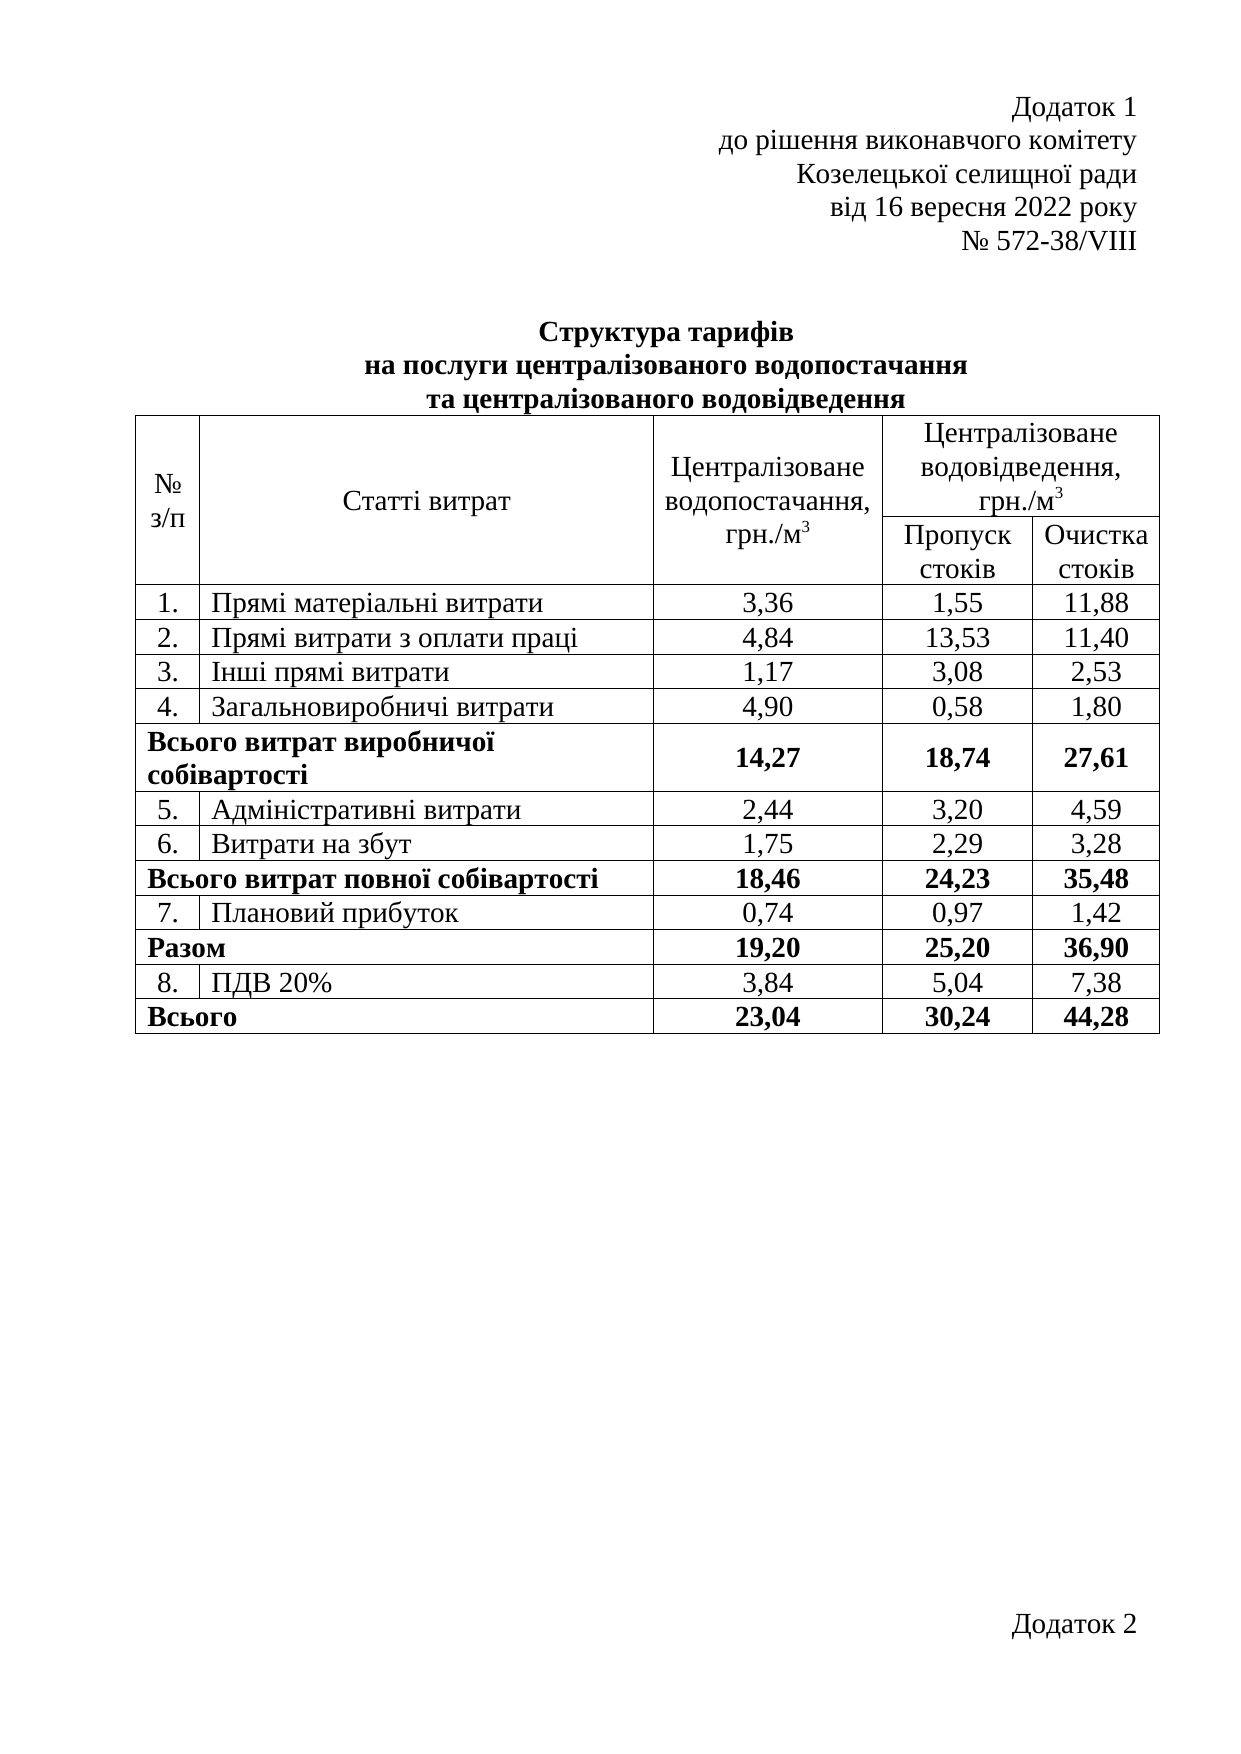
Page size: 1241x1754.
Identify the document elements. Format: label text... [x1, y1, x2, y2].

table_header Централізоване водовідведення, грн./м3 [883, 416, 1159, 516]
table_cell 3,36 [654, 585, 882, 619]
table_cell 3,08 [883, 655, 1032, 688]
table_cell 30,24 [883, 999, 1032, 1033]
table_cell ПДВ 20% [200, 965, 653, 998]
table_cell 1,75 [654, 826, 882, 860]
text та централізованого водовідведення [136, 381, 1137, 414]
table_cell 1,42 [1033, 896, 1159, 929]
table_cell 44,28 [1033, 999, 1159, 1033]
text Додаток 1 [667, 89, 1137, 122]
table_cell 7,38 [1033, 965, 1159, 998]
table_cell 3,28 [1033, 826, 1159, 860]
table_cell 24,23 [883, 861, 1032, 894]
table_cell Всього витрат виробничої собівартості [136, 724, 653, 791]
table_cell 6. [136, 826, 199, 860]
table_cell 2,53 [1033, 655, 1159, 688]
table_cell 1,55 [883, 585, 1032, 619]
table_cell Загальновиробничі витрати [200, 689, 653, 723]
table_cell 3. [136, 655, 199, 688]
table_header Централізоване водопостачання, грн./м3 [654, 416, 882, 584]
table_cell 13,53 [883, 620, 1032, 653]
table_cell 11,40 [1033, 620, 1159, 653]
table_cell 11,88 [1033, 585, 1159, 619]
text від 16 вересня 2022 року [667, 189, 1137, 223]
table_cell Всього витрат повної собівартості [136, 861, 653, 894]
table_cell Плановий прибуток [200, 896, 653, 929]
table_cell 2,44 [654, 792, 882, 825]
table_cell 2. [136, 620, 199, 653]
table_cell 7. [136, 896, 199, 929]
table_cell 3,84 [654, 965, 882, 998]
table_cell Прямі витрати з оплати праці [200, 620, 653, 653]
table_cell 2,29 [883, 826, 1032, 860]
table_cell 0,97 [883, 896, 1032, 929]
text до рішення виконавчого комітету [667, 122, 1137, 156]
table_cell 3,20 [883, 792, 1032, 825]
text Структура тарифів [136, 314, 1137, 347]
text на послуги централізованого водопостачання [136, 347, 1137, 381]
table_cell 36,90 [1033, 930, 1159, 964]
table_cell 35,48 [1033, 861, 1159, 894]
table_cell 1. [136, 585, 199, 619]
table_cell 4,84 [654, 620, 882, 653]
table_cell 0,58 [883, 689, 1032, 723]
table_cell Очистка стоків [1033, 517, 1159, 584]
table_cell Всього [136, 999, 653, 1033]
table_cell 0,74 [654, 896, 882, 929]
table_cell Витрати на збут [200, 826, 653, 860]
table_cell 5,04 [883, 965, 1032, 998]
table_cell Пропуск стоків [883, 517, 1032, 584]
table_cell 8. [136, 965, 199, 998]
table_header Статті витрат [200, 416, 653, 584]
table_cell Разом [136, 930, 653, 964]
table_cell 25,20 [883, 930, 1032, 964]
table_cell 1,80 [1033, 689, 1159, 723]
table_cell 19,20 [654, 930, 882, 964]
text Додаток 2 [667, 1606, 1137, 1639]
table_cell 27,61 [1033, 724, 1159, 791]
table_cell 14,27 [654, 724, 882, 791]
table_cell Інші прямі витрати [200, 655, 653, 688]
table_header № з/п [136, 416, 199, 584]
table_cell Прямі матеріальні витрати [200, 585, 653, 619]
table_cell 4. [136, 689, 199, 723]
table_cell 4,59 [1033, 792, 1159, 825]
table_cell 23,04 [654, 999, 882, 1033]
table_cell 1,17 [654, 655, 882, 688]
table_cell 4,90 [654, 689, 882, 723]
table_cell 5. [136, 792, 199, 825]
text № 572-38/VIII [667, 223, 1137, 256]
table_cell 18,46 [654, 861, 882, 894]
table_cell 18,74 [883, 724, 1032, 791]
table_cell Адміністративні витрати [200, 792, 653, 825]
text Козелецької селищної ради [667, 156, 1137, 189]
